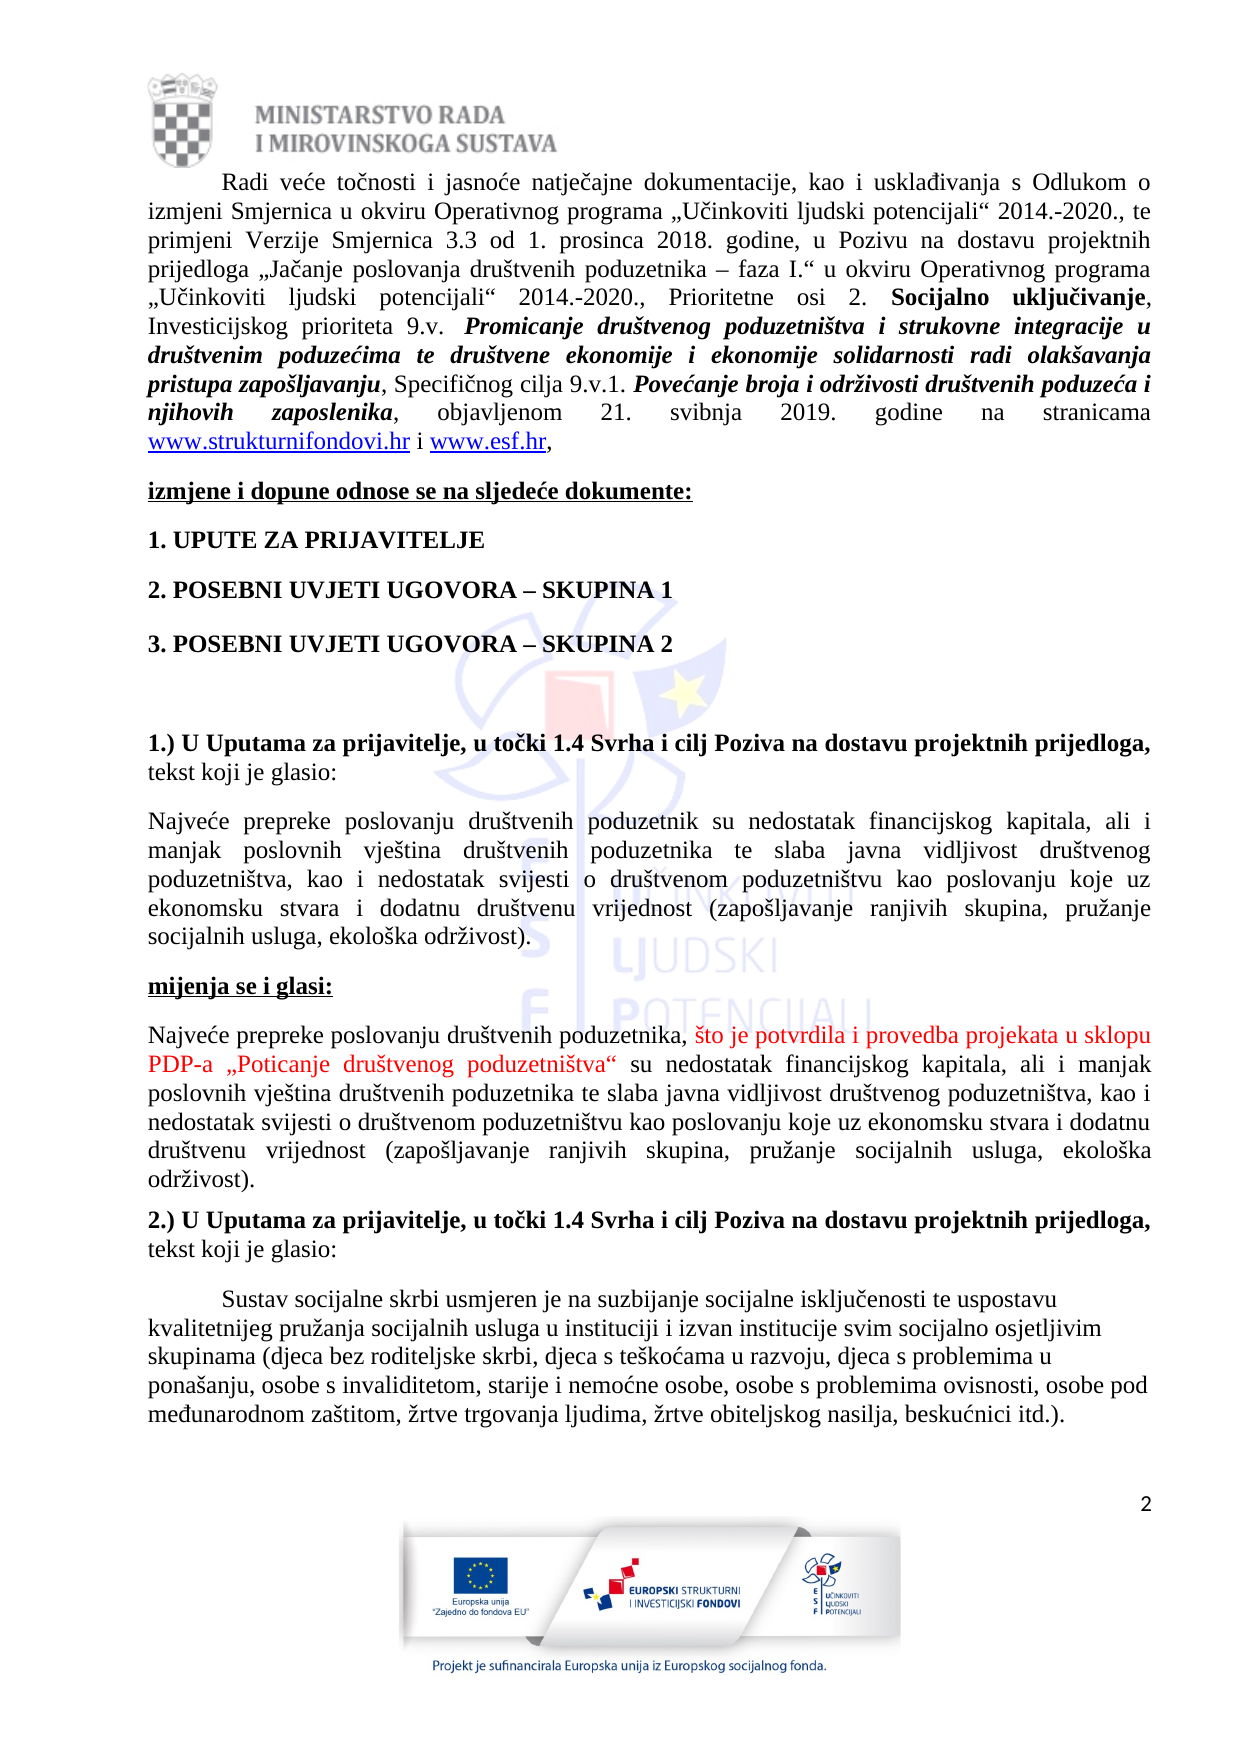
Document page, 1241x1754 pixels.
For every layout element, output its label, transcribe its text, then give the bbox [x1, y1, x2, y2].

text 2.) U Uputama za prijavitelje, u točki 1.4 Svrha i cilj Poziva na dostavu projektnih prijedloga, tekst koji je glasio: [148, 1206, 1152, 1263]
text 2. POSEBNI UVJETI UGOVORA – SKUPINA 1 [148, 575, 1152, 604]
text Radi veće točnosti i jasnoće natječajne dokumentacije, kao i usklađivanja s Odlukom o izmjeni Smjernica u okviru Operativnog programa „Učinkoviti ljudski potencijali“ 2014.-2020., te primjeni Verzije Smjernica 3.3 od 1. prosinca 2018. godine, u Pozivu na dostavu projektnih prijedloga „Jačanje poslovanja društvenih poduzetnika – faza I.“ u okviru Operativnog programa „Učinkoviti ljudski potencijali“ 2014.-2020., Prioritetne osi 2. Socijalno uključivanje, Investicijskog prioriteta 9.v. Promicanje društvenog poduzetništva i strukovne integracije u društvenim poduzećima te društvene ekonomije i ekonomije solidarnosti radi olakšavanja pristupa zapošljavanju, Specifičnog cilja 9.v.1. Povećanje broja i održivosti društvenih poduzeća i njihovih zaposlenika, objavljenom 21. svibnja 2019. godine na stranicama www.strukturnifondovi.hr i www.esf.hr, [148, 167, 1152, 455]
text mijenja se i glasi: [148, 971, 1152, 1000]
text 1.) U Uputama za prijavitelje, u točki 1.4 Svrha i cilj Poziva na dostavu projektnih prijedloga, tekst koji je glasio: [148, 728, 1152, 786]
picture [147, 73, 586, 168]
text Sustav socijalne skrbi usmjeren je na suzbijanje socijalne isključenosti te uspostavu kvalitetnijeg pružanja socijalnih usluga u instituciji i izvan institucije svim socijalno osjetljivim skupinama (djeca bez roditeljske skrbi, djeca s teškoćama u razvoju, djeca s problemima u ponašanju, osobe s invaliditetom, starije i nemoćne osobe, osobe s problemima ovisnosti, osobe pod međunarodnom zaštitom, žrtve trgovanja ljudima, žrtve obiteljskog nasilja, beskućnici itd.). [148, 1284, 1152, 1428]
text Najveće prepreke poslovanju društvenih poduzetnika, što je potvrdila i provedba projekata u sklopu PDP-a „Poticanje društvenog poduzetništva“ su nedostatak financijskog kapitala, ali i manjak poslovnih vještina društvenih poduzetnika te slaba javna vidljivost društvenog poduzetništva, kao i nedostatak svijesti o društvenom poduzetništvu kao poslovanju koje uz ekonomsku stvara i dodatnu društvenu vrijednost (zapošljavanje ranjivih skupina, pružanje socijalnih usluga, ekološka održivost). [148, 1021, 1152, 1193]
picture [398, 1516, 901, 1681]
text izmjene i dopune odnose se na sljedeće dokumente: [148, 476, 1152, 504]
text Najveće prepreke poslovanju društvenih poduzetnik su nedostatak financijskog kapitala, ali i manjak poslovnih vještina društvenih poduzetnika te slaba javna vidljivost društvenog poduzetništva, kao i nedostatak svijesti o društvenom poduzetništvu kao poslovanju koje uz ekonomsku stvara i dodatnu društvenu vrijednost (zapošljavanje ranjivih skupina, pružanje socijalnih usluga, ekološka održivost). [148, 806, 1152, 950]
text 1. UPUTE ZA PRIJAVITELJE [148, 525, 1152, 554]
text 3. POSEBNI UVJETI UGOVORA – SKUPINA 2 [148, 629, 1152, 658]
